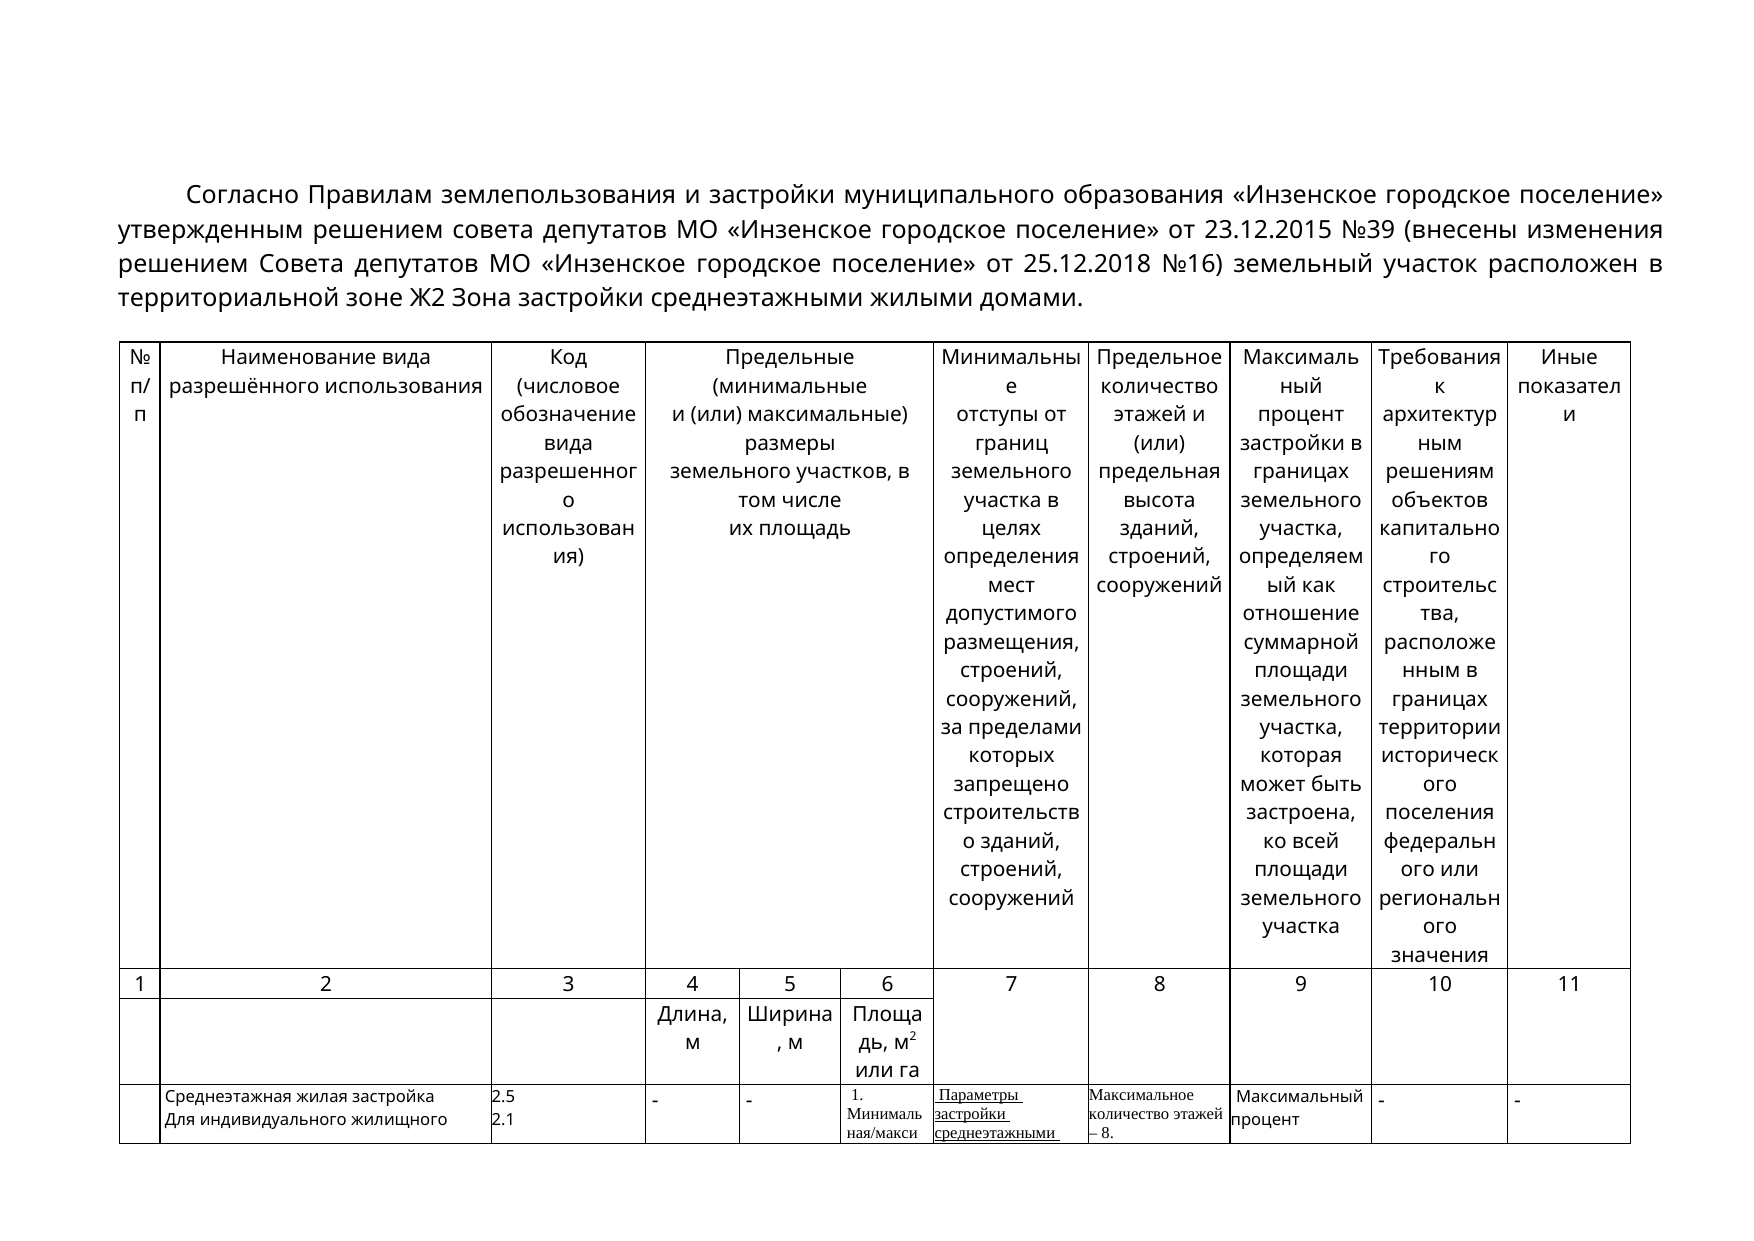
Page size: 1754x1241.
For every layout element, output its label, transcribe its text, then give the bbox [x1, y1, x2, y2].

table_header Иные показатели [1508, 343, 1630, 968]
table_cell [492, 1085, 645, 1142]
table_header Предельные (минимальные и (или) максимальные) размеры земельного участков, в том числе их площадь [646, 343, 933, 968]
table_cell 1 [120, 969, 159, 998]
table_cell 11 [1508, 969, 1630, 1084]
table_cell 8 [1089, 969, 1229, 1084]
table_cell [120, 1085, 159, 1142]
table_header Требования к архитектурным решениям объектов капитального строительства, расположенным в границах территории исторического поселения федерального или регионального значения [1372, 343, 1507, 968]
table_header Код (числовое обозначение вида разрешенного использования) [492, 343, 645, 968]
table_cell [492, 999, 645, 1084]
table_header Максимальный процент застройки в границах земельного участка, определяемый как отношение суммарной площади земельного участка, которая может быть застроена, ко всей площади земельного участка [1231, 343, 1371, 968]
table_cell 7 [934, 969, 1088, 1084]
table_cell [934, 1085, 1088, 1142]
table_header Наименование вида разрешённого использования [161, 343, 491, 968]
table_cell 6 [841, 969, 933, 998]
table_cell 4 [646, 969, 739, 998]
table_cell - [1372, 1085, 1507, 1142]
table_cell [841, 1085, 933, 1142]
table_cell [161, 1085, 491, 1142]
table_cell Ширина, м [740, 999, 840, 1084]
table_cell 3 [492, 969, 645, 998]
table_cell 9 [1231, 969, 1371, 1084]
table_cell 10 [1372, 969, 1507, 1084]
table_header Минимальные отступы от границ земельного участка в целях определения мест допустимого размещения, строений, сооружений, за пределами которых запрещено строительство зданий, строений, сооружений [934, 343, 1088, 968]
table_cell 2 [161, 969, 491, 998]
table_header №п/п [120, 343, 159, 968]
table_cell Площадь, м2 или га [841, 999, 933, 1084]
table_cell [1089, 1085, 1229, 1142]
text Согласно Правилам землепользования и застройки муниципального образования «Инзенское городское поселение» утвержденным решением совета депутатов МО «Инзенское городское поселение» от 23.12.2015 №39 (внесены изменения решением Совета депутатов МО «Инзенское городское поселение» от 25.12.2018 №16) земельный участок расположен в территориальной зоне Ж2 Зона застройки среднеэтажными жилыми домами. [118, 177, 1665, 313]
table_cell - [1508, 1085, 1630, 1142]
table_cell - [646, 1085, 739, 1142]
table_cell 5 [740, 969, 840, 998]
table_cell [1231, 1085, 1371, 1142]
table_header Предельное количество этажей и (или) предельная высота зданий, строений, сооружений [1089, 343, 1229, 968]
table_cell - [740, 1085, 840, 1142]
table_cell [120, 999, 159, 1084]
table_cell Длина, м [646, 999, 739, 1084]
table_cell [161, 999, 491, 1084]
